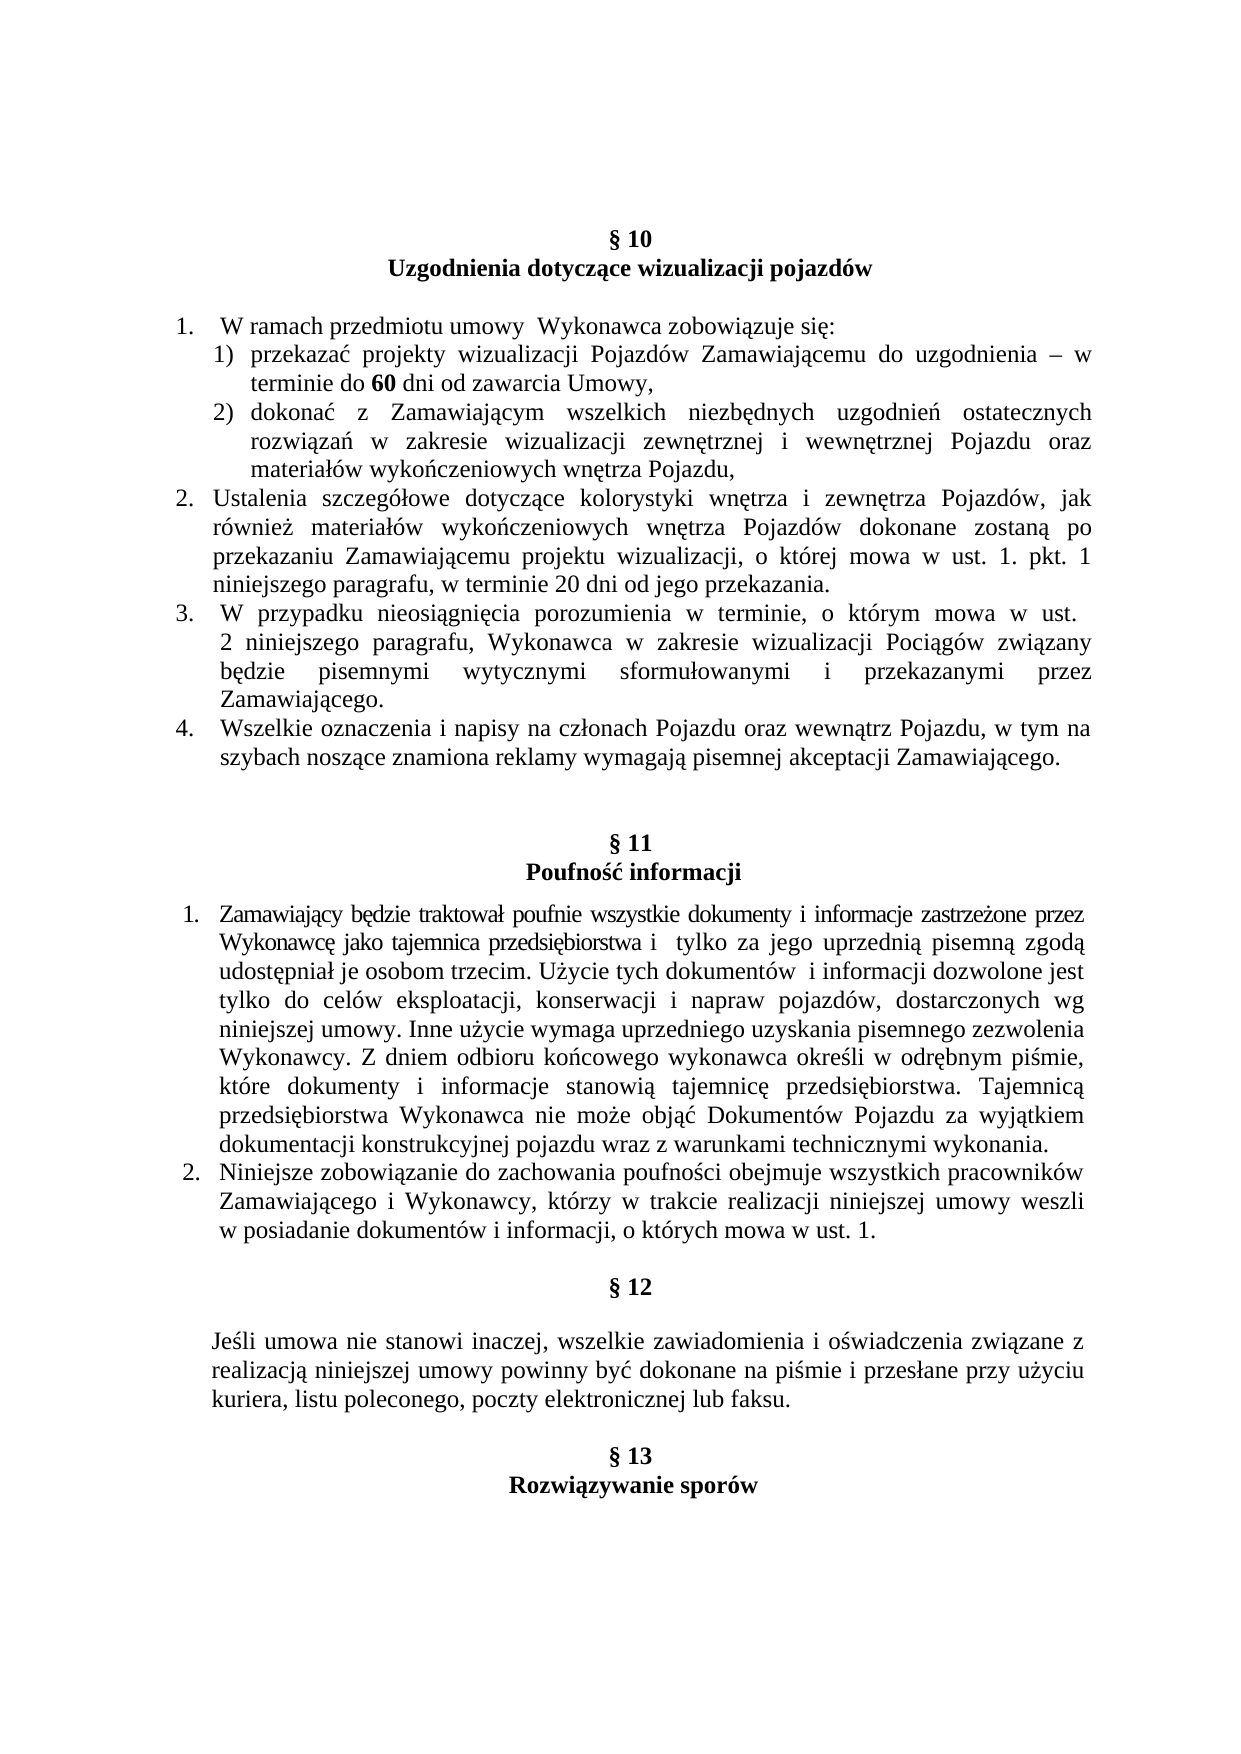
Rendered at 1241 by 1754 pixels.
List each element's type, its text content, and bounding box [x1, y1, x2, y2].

text § 10 [175, 224, 1085, 253]
text Jeśli umowa nie stanowi inaczej, wszelkie zawiadomienia i oświadczenia związane z realizacją niniejszej umowy powinny być dokonane na piśmie i przesłane przy użyciu kuriera, listu poleconego, poczty elektronicznej lub faksu. [211, 1326, 1085, 1412]
list Ustalenia szczegółowe dotyczące kolorystyki wnętrza i zewnętrza Pojazdów, jak również materiałów wykończeniowych wnętrza Pojazdów dokonane zostaną po przekazaniu Zamawiającemu projektu wizualizacji, o której mowa w ust. 1. pkt. 1 niniejszego paragrafu, w terminie 20 dni od jego przekazania. [175, 483, 1092, 598]
list dokonać z Zamawiającym wszelkich niezbędnych uzgodnień ostatecznych rozwiązań w zakresie wizualizacji zewnętrznej i wewnętrznej Pojazdu oraz materiałów wykończeniowych wnętrza Pojazdu, [213, 397, 1092, 483]
text § 11 [176, 828, 1085, 857]
text Rozwiązywanie sporów [175, 1470, 1085, 1499]
text Poufność informacji [176, 857, 1085, 886]
list przekazać projekty wizualizacji Pojazdów Zamawiającemu do uzgodnienia – w terminie do 60 dni od zawarcia Umowy, [213, 339, 1092, 397]
text Uzgodnienia dotyczące wizualizacji pojazdów [175, 253, 1085, 282]
list Wszelkie oznaczenia i napisy na członach Pojazdu oraz wewnątrz Pojazdu, w tym na szybach noszące znamiona reklamy wymagają pisemnej akceptacji Zamawiającego. [175, 713, 1092, 771]
list W przypadku nieosiągnięcia porozumienia w terminie, o którym mowa w ust. 2 niniejszego paragrafu, Wykonawca w zakresie wizualizacji Pociągów związany będzie pisemnymi wytycznymi sformułowanymi i przekazanymi przez Zamawiającego. [175, 598, 1092, 713]
list Niniejsze zobowiązanie do zachowania poufności obejmuje wszystkich pracowników Zamawiającego i Wykonawcy, którzy w trakcie realizacji niniejszej umowy weszli w posiadanie dokumentów i informacji, o których mowa w ust. 1. [182, 1157, 1085, 1244]
text § 12 [175, 1272, 1085, 1301]
list W ramach przedmiotu umowy Wykonawca zobowiązuje się: [175, 311, 1092, 339]
list Zamawiający będzie traktował poufnie wszystkie dokumenty i informacje zastrzeżone przez Wykonawcę jako tajemnica przedsiębiorstwa i tylko za jego uprzednią pisemną zgodą udostępniał je osobom trzecim. Użycie tych dokumentów i informacji dozwolone jest tylko do celów eksploatacji, konserwacji i napraw pojazdów, dostarczonych wg niniejszej umowy. Inne użycie wymaga uprzedniego uzyskania pisemnego zezwolenia Wykonawcy. Z dniem odbioru końcowego wykonawca określi w odrębnym piśmie, które dokumenty i informacje stanowią tajemnicę przedsiębiorstwa. Tajemnicą przedsiębiorstwa Wykonawca nie może objąć Dokumentów Pojazdu za wyjątkiem dokumentacji konstrukcyjnej pojazdu wraz z warunkami technicznymi wykonania. [182, 899, 1085, 1157]
text § 13 [175, 1441, 1085, 1470]
